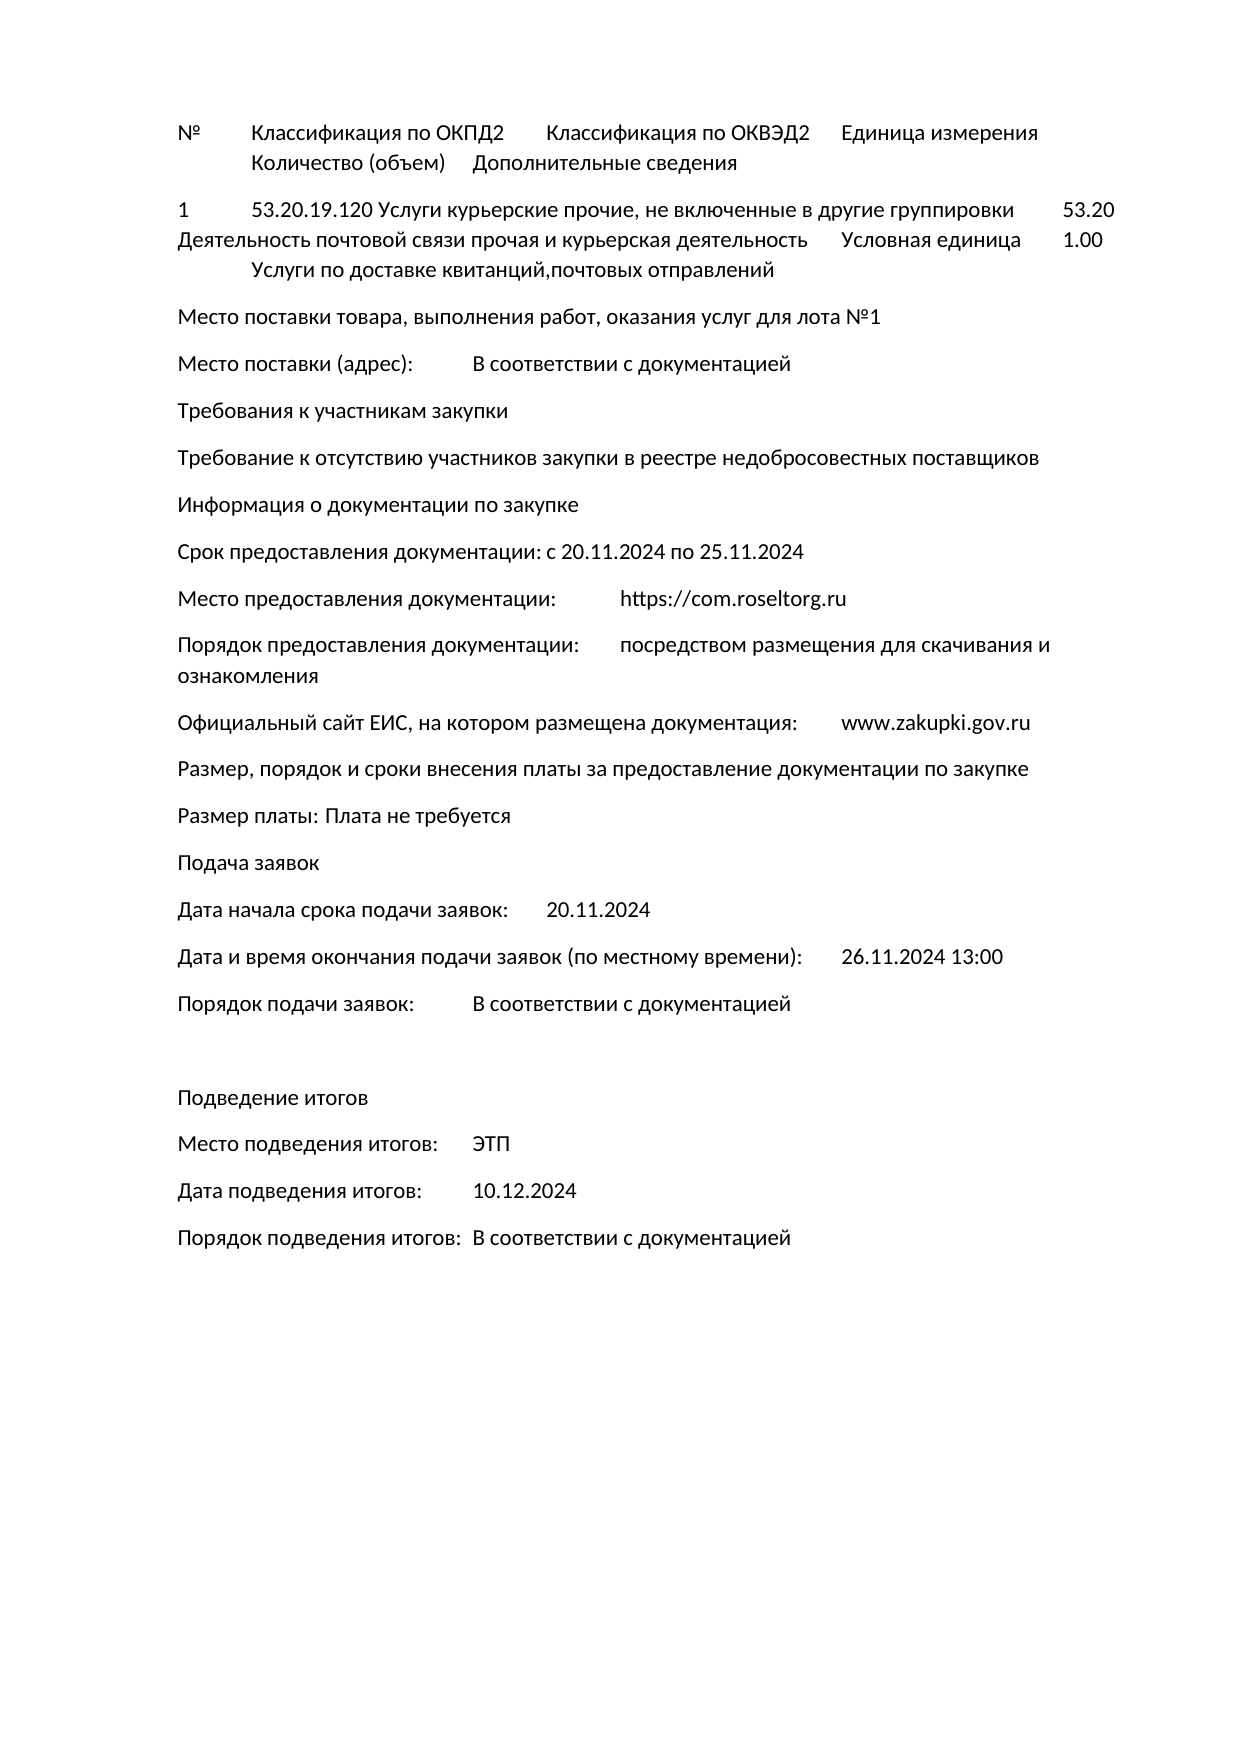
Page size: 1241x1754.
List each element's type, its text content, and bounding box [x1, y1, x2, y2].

text Порядок предоставления документации: посредством размещения для скачивания и ознакомления [177, 631, 1152, 689]
text Размер платы: Плата не требуется [177, 801, 1152, 829]
text Порядок подведения итогов: В соответствии с документацией [177, 1223, 1152, 1251]
text Официальный сайт ЕИС, на котором размещена документация: www.zakupki.gov.ru [177, 708, 1152, 736]
text Место поставки (адрес): В соответствии с документацией [177, 349, 1152, 377]
text Требование к отсутствию участников закупки в реестре недобросовестных поставщиков [177, 443, 1152, 471]
text Дата подведения итогов: 10.12.2024 [177, 1176, 1152, 1204]
text № Классификация по ОКПД2 Классификация по ОКВЭД2 Единица измерения Количество (объем) Дополнительные сведения [177, 118, 1152, 176]
text Место предоставления документации: https://com.roseltorg.ru [177, 584, 1152, 612]
text Информация о документации по закупке [177, 490, 1152, 518]
text Требования к участникам закупки [177, 396, 1152, 424]
text Место поставки товара, выполнения работ, оказания услуг для лота №1 [177, 302, 1152, 331]
text Порядок подачи заявок: В соответствии с документацией [177, 989, 1152, 1017]
text Срок предоставления документации: с 20.11.2024 по 25.11.2024 [177, 537, 1152, 565]
text Дата начала срока подачи заявок: 20.11.2024 [177, 895, 1152, 923]
text Размер, порядок и сроки внесения платы за предоставление документации по закупке [177, 754, 1152, 783]
text Дата и время окончания подачи заявок (по местному времени): 26.11.2024 13:00 [177, 942, 1152, 970]
text Подача заявок [177, 848, 1152, 876]
text 1 53.20.19.120 Услуги курьерские прочие, не включенные в другие группировки 53.20 Деятельность почтовой связи прочая и курьерская деятельность Условная единица 1.00 Услуги по доставке квитанций,почтовых отправлений [177, 195, 1152, 284]
text Место подведения итогов: ЭТП [177, 1129, 1152, 1158]
text Подведение итогов [177, 1083, 1152, 1111]
